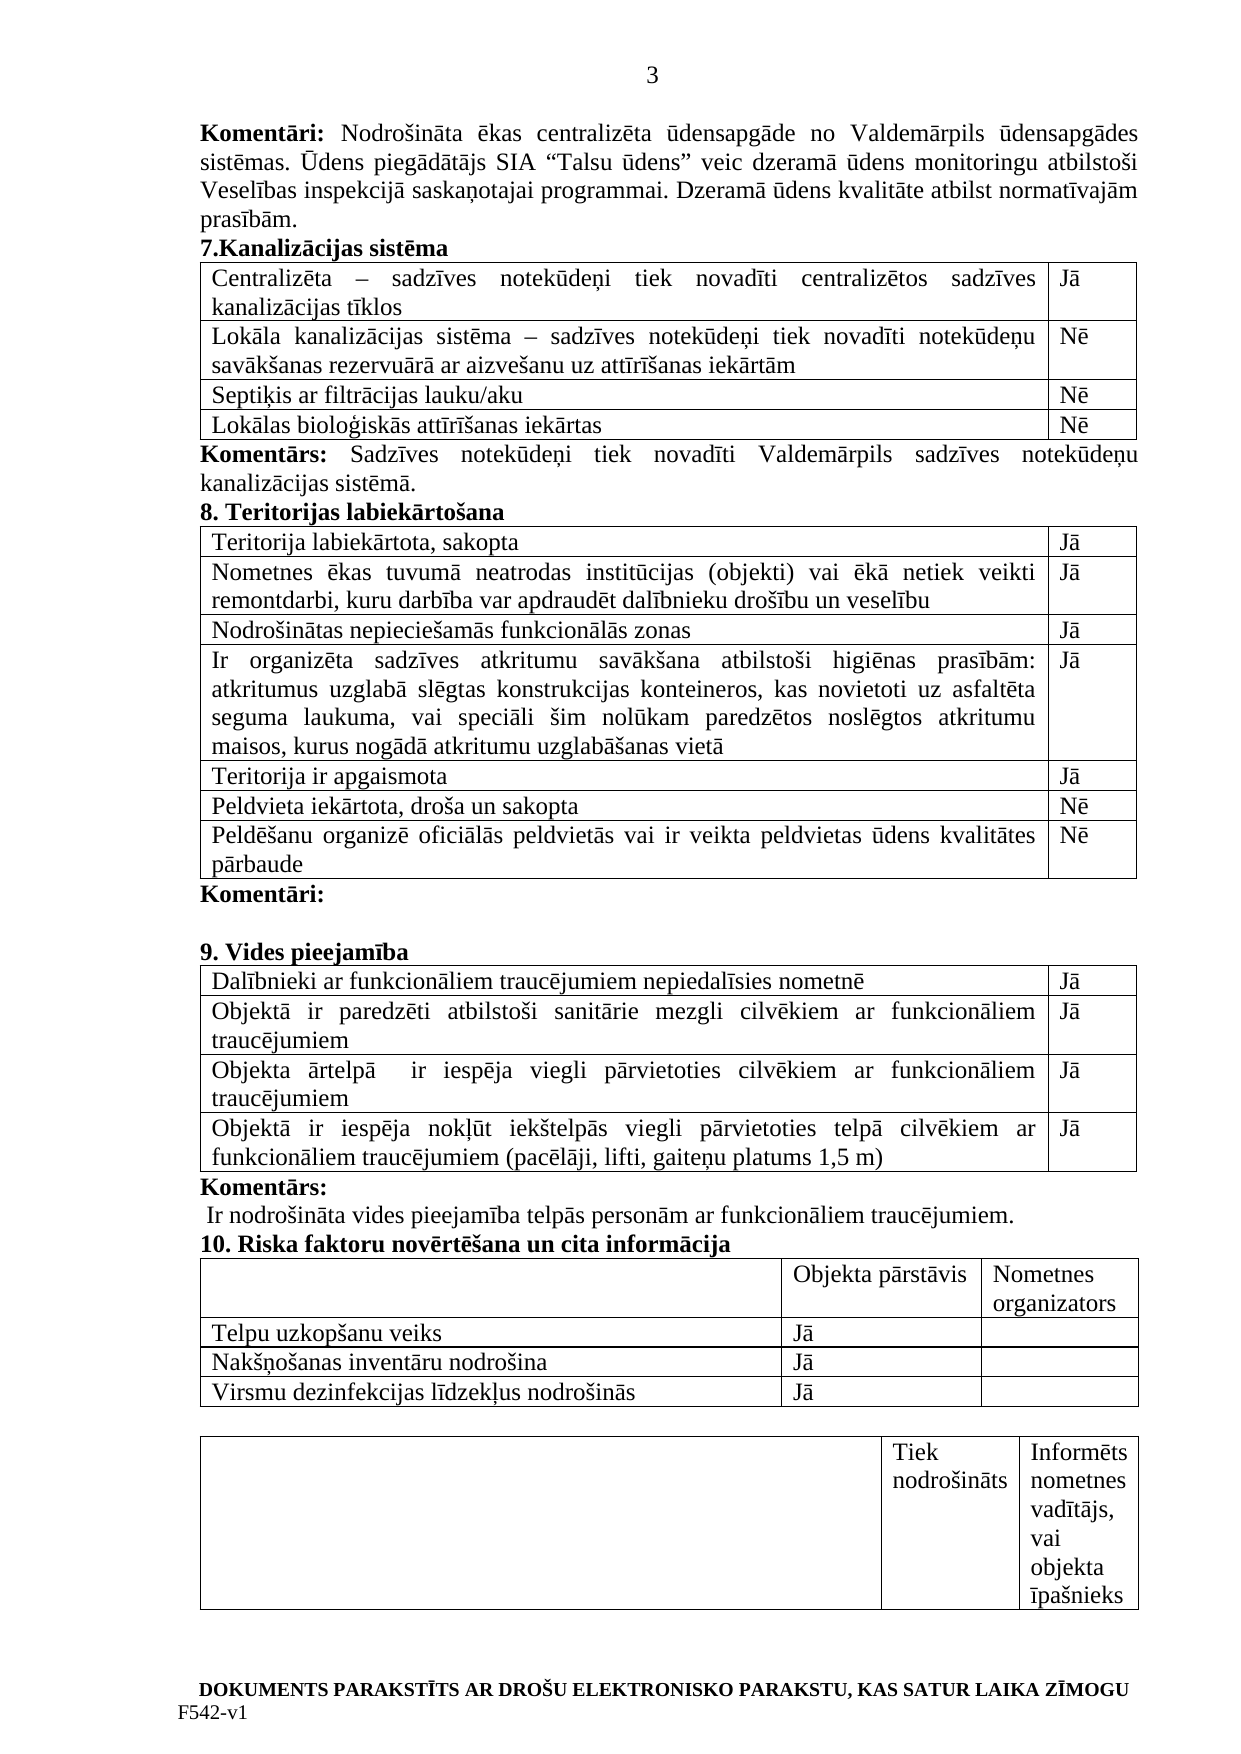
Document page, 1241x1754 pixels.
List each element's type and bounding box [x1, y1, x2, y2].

table_cell [189, 118, 1151, 1610]
